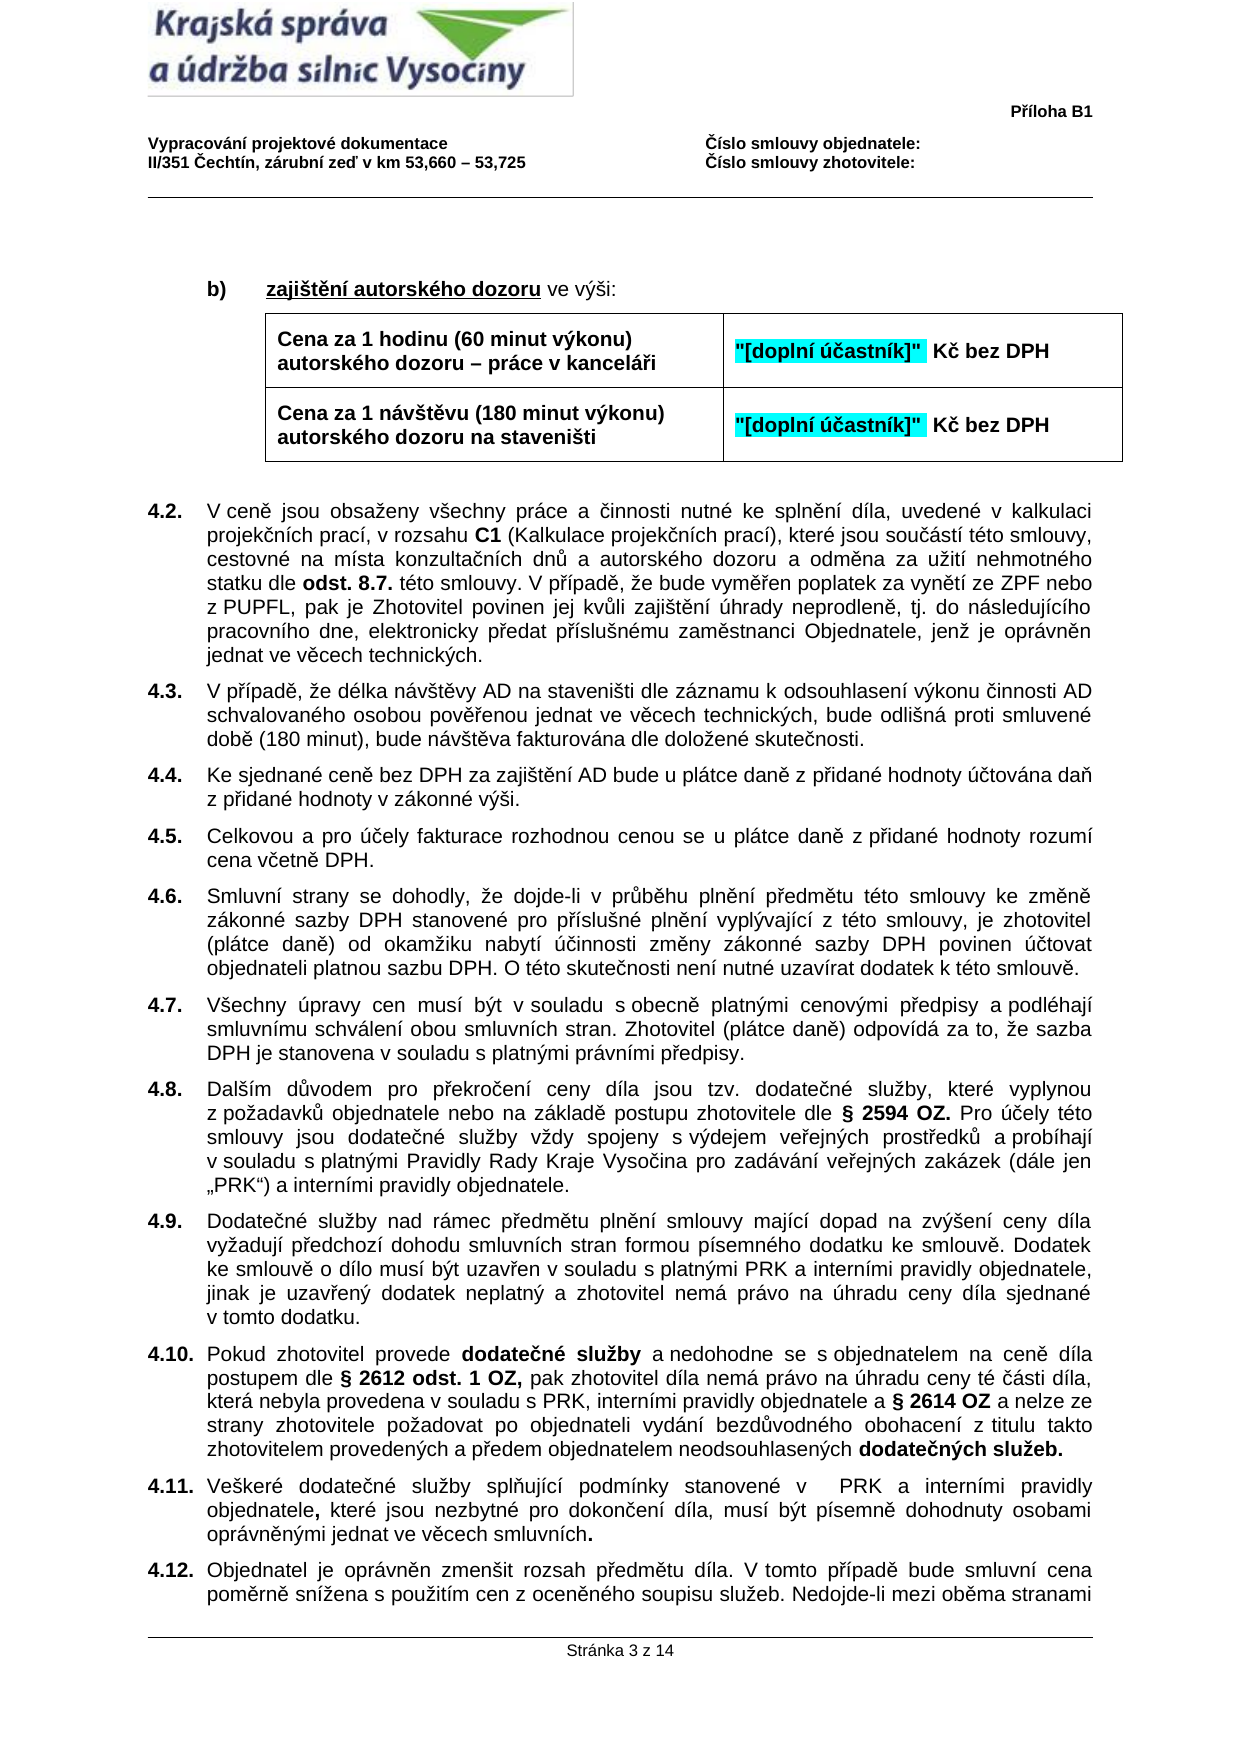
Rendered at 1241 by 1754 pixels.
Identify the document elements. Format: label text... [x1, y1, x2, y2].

list Dalším důvodem pro překročení ceny díla jsou tzv. dodatečné služby, které vyplynou z požadavků objednatele nebo na základě postupu zhotovitele dle § 2594 OZ. Pro účely této smlouvy jsou dodatečné služby vždy spojeny s výdejem veřejných prostředků a probíhají v souladu s platnými Pravidly Rady Kraje Vysočina pro zadávání veřejných zakázek (dále jen „PRK“) a interními pravidly objednatele. [148, 1077, 1093, 1197]
list V ceně jsou obsaženy všechny práce a činnosti nutné ke splnění díla, uvedené v kalkulaci projekčních prací, v rozsahu C1 (Kalkulace projekčních prací), které jsou součástí této smlouvy, cestovné na místa konzultačních dnů a autorského dozoru a odměna za užití nehmotného statku dle odst. 8.7. této smlouvy. V případě, že bude vyměřen poplatek za vynětí ze ZPF nebo z PUPFL, pak je Zhotovitel povinen jej kvůli zajištění úhrady neprodleně, tj. do následujícího pracovního dne, elektronicky předat příslušnému zaměstnanci Objednatele, jenž je oprávněn jednat ve věcech technických. [148, 499, 1093, 666]
table_header Cena za 1 hodinu (60 minut výkonu) autorského dozoru – práce v kanceláři [266, 314, 723, 387]
table_cell Kč bez DPH [724, 388, 1122, 461]
list Veškeré dodatečné služby splňující podmínky stanovené v PRK a interními pravidly objednatele, které jsou nezbytné pro dokončení díla, musí být písemně dohodnuty osobami oprávněnými jednat ve věcech smluvních. [148, 1474, 1093, 1546]
list V případě, že délka návštěvy AD na staveništi dle záznamu k odsouhlasení výkonu činnosti AD schvalovaného osobou pověřenou jednat ve věcech technických, bude odlišná proti smluvené době (180 minut), bude návštěva fakturována dle doložené skutečnosti. [148, 679, 1093, 751]
list Pokud zhotovitel provede dodatečné služby a nedohodne se s objednatelem na ceně díla postupem dle § 2612 odst. 1 OZ, pak zhotovitel díla nemá právo na úhradu ceny té části díla, která nebyla provedena v souladu s PRK, interními pravidly objednatele a § 2614 OZ a nelze ze strany zhotovitele požadovat po objednateli vydání bezdůvodného obohacení z titulu takto zhotovitelem provedených a předem objednatelem neodsouhlasených dodatečných služeb. [148, 1341, 1093, 1461]
list Smluvní strany se dohodly, že dojde-li v průběhu plnění předmětu této smlouvy ke změně zákonné sazby DPH stanovené pro příslušné plnění vyplývající z této smlouvy, je zhotovitel (plátce daně) od okamžiku nabytí účinnosti změny zákonné sazby DPH povinen účtovat objednateli platnou sazbu DPH. O této skutečnosti není nutné uzavírat dodatek k této smlouvě. [148, 884, 1093, 980]
list Dodatečné služby nad rámec předmětu plnění smlouvy mající dopad na zvýšení ceny díla vyžadují předchozí dohodu smluvních stran formou písemného dodatku ke smlouvě. Dodatek ke smlouvě o dílo musí být uzavřen v souladu s platnými PRK a interními pravidly objednatele, jinak je uzavřený dodatek neplatný a zhotovitel nemá právo na úhradu ceny díla sjednané v tomto dodatku. [148, 1209, 1093, 1329]
list Všechny úpravy cen musí být v souladu s obecně platnými cenovými předpisy a podléhají smluvnímu schválení obou smluvních stran. Zhotovitel (plátce daně) odpovídá za to, že sazba DPH je stanovena v souladu s platnými právními předpisy. [148, 992, 1093, 1064]
table_header Kč bez DPH [724, 314, 1122, 387]
picture [147, 2, 574, 98]
list Ke sjednané ceně bez DPH za zajištění AD bude u plátce daně z přidané hodnoty účtována daň z přidané hodnoty v zákonné výši. [148, 763, 1093, 811]
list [148, 1558, 1093, 1606]
list Celkovou a pro účely fakturace rozhodnou cenou se u plátce daně z přidané hodnoty rozumí cena včetně DPH. [148, 824, 1093, 872]
list zajištění autorského dozoru ve výši: [207, 277, 1093, 301]
table_cell Cena za 1 návštěvu (180 minut výkonu) autorského dozoru na staveništi [266, 388, 723, 461]
